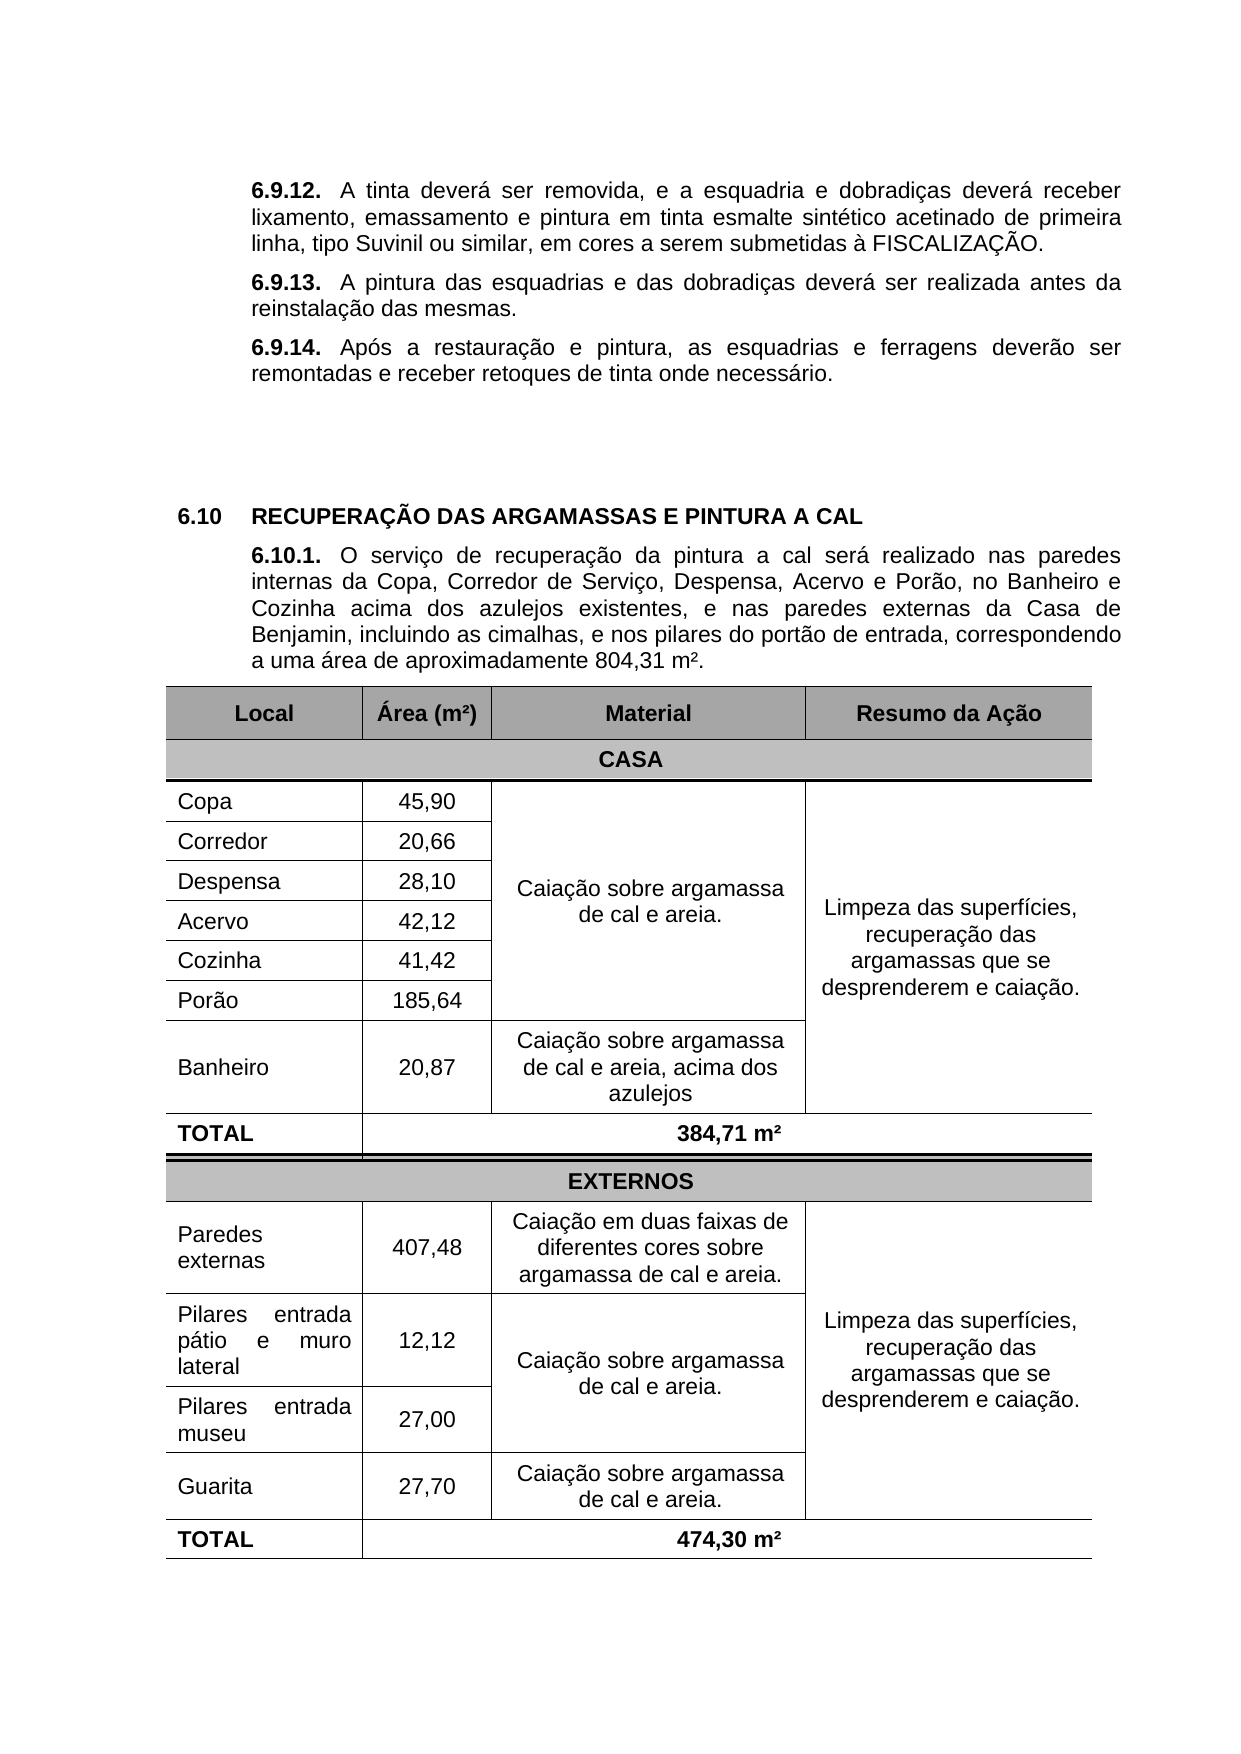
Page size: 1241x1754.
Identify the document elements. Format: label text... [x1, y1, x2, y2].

table_cell 20,66 [363, 822, 491, 860]
table_cell Corredor [166, 822, 362, 860]
table_cell Acervo [166, 901, 362, 940]
table_cell 12,12 [363, 1294, 491, 1386]
text A pintura das esquadrias e das dobradiças deverá ser realizada antes da reinstalação das mesmas. [251, 269, 1122, 321]
table_cell Pilares entrada pátio e muro lateral [166, 1294, 362, 1386]
table_cell Porão [166, 981, 362, 1020]
table_header Local [166, 687, 362, 739]
text O serviço de recuperação da pintura a cal será realizado nas paredes internas da Copa, Corredor de Serviço, Despensa, Acervo e Porão, no Banheiro e Cozinha acima dos azulejos existentes, e nas paredes externas da Casa de Benjamin, incluindo as cimalhas, e nos pilares do portão de entrada, correspondendo a uma área de aproximadamente 804,31 m². [251, 542, 1122, 674]
table_cell Despensa [166, 861, 362, 900]
table_cell Paredes externas [166, 1202, 362, 1293]
table_cell Caiação em duas faixas de diferentes cores sobre argamassa de cal e areia. [492, 1202, 805, 1293]
table_cell Cozinha [166, 941, 362, 980]
table_cell 20,87 [363, 1021, 491, 1113]
table_cell Guarita [166, 1453, 362, 1518]
text Após a restauração e pintura, as esquadrias e ferragens deverão ser remontadas e receber retoques de tinta onde necessário. [251, 334, 1122, 387]
table_cell Copa [166, 782, 362, 821]
table_cell Limpeza das superfícies, recuperação das argamassas que se desprenderem e caiação. [806, 1202, 1092, 1518]
table_cell Caiação sobre argamassa de cal e areia, acima dos azulejos [492, 1021, 805, 1113]
table_header Área (m²) [363, 687, 491, 739]
text A tinta deverá ser removida, e a esquadria e dobradiças deverá receber lixamento, emassamento e pintura em tinta esmalte sintético acetinado de primeira linha, tipo Suvinil ou similar, em cores a serem submetidas à FISCALIZAÇÃO. [251, 177, 1122, 256]
table_cell 407,48 [363, 1202, 491, 1293]
table_cell 27,70 [363, 1453, 491, 1518]
table_cell Pilares entrada museu [166, 1387, 362, 1452]
table_cell 185,64 [363, 981, 491, 1020]
table_cell 27,00 [363, 1387, 491, 1452]
table_cell TOTAL [166, 1520, 362, 1558]
table_header Material [492, 687, 805, 739]
table_cell 41,42 [363, 941, 491, 980]
table_cell EXTERNOS [166, 1162, 1092, 1201]
table_cell 45,90 [363, 782, 491, 821]
table_cell 28,10 [363, 861, 491, 900]
table_cell Limpeza das superfícies, recuperação das argamassas que se desprenderem e caiação. [806, 782, 1092, 1113]
table_header Resumo da Ação [806, 687, 1092, 739]
table_cell Caiação sobre argamassa de cal e areia. [492, 782, 805, 1020]
table_cell Caiação sobre argamassa de cal e areia. [492, 1453, 805, 1518]
table_cell 42,12 [363, 901, 491, 940]
table_cell 384,71 m² [363, 1114, 1092, 1152]
table_cell CASA [166, 740, 1092, 778]
table_cell Banheiro [166, 1021, 362, 1113]
table_cell TOTAL [166, 1114, 362, 1152]
table_cell Caiação sobre argamassa de cal e areia. [492, 1294, 805, 1452]
text RECUPERAÇÃO DAS ARGAMASSAS E PINTURA A CAL [177, 503, 1122, 529]
table_cell 474,30 m² [363, 1520, 1092, 1558]
